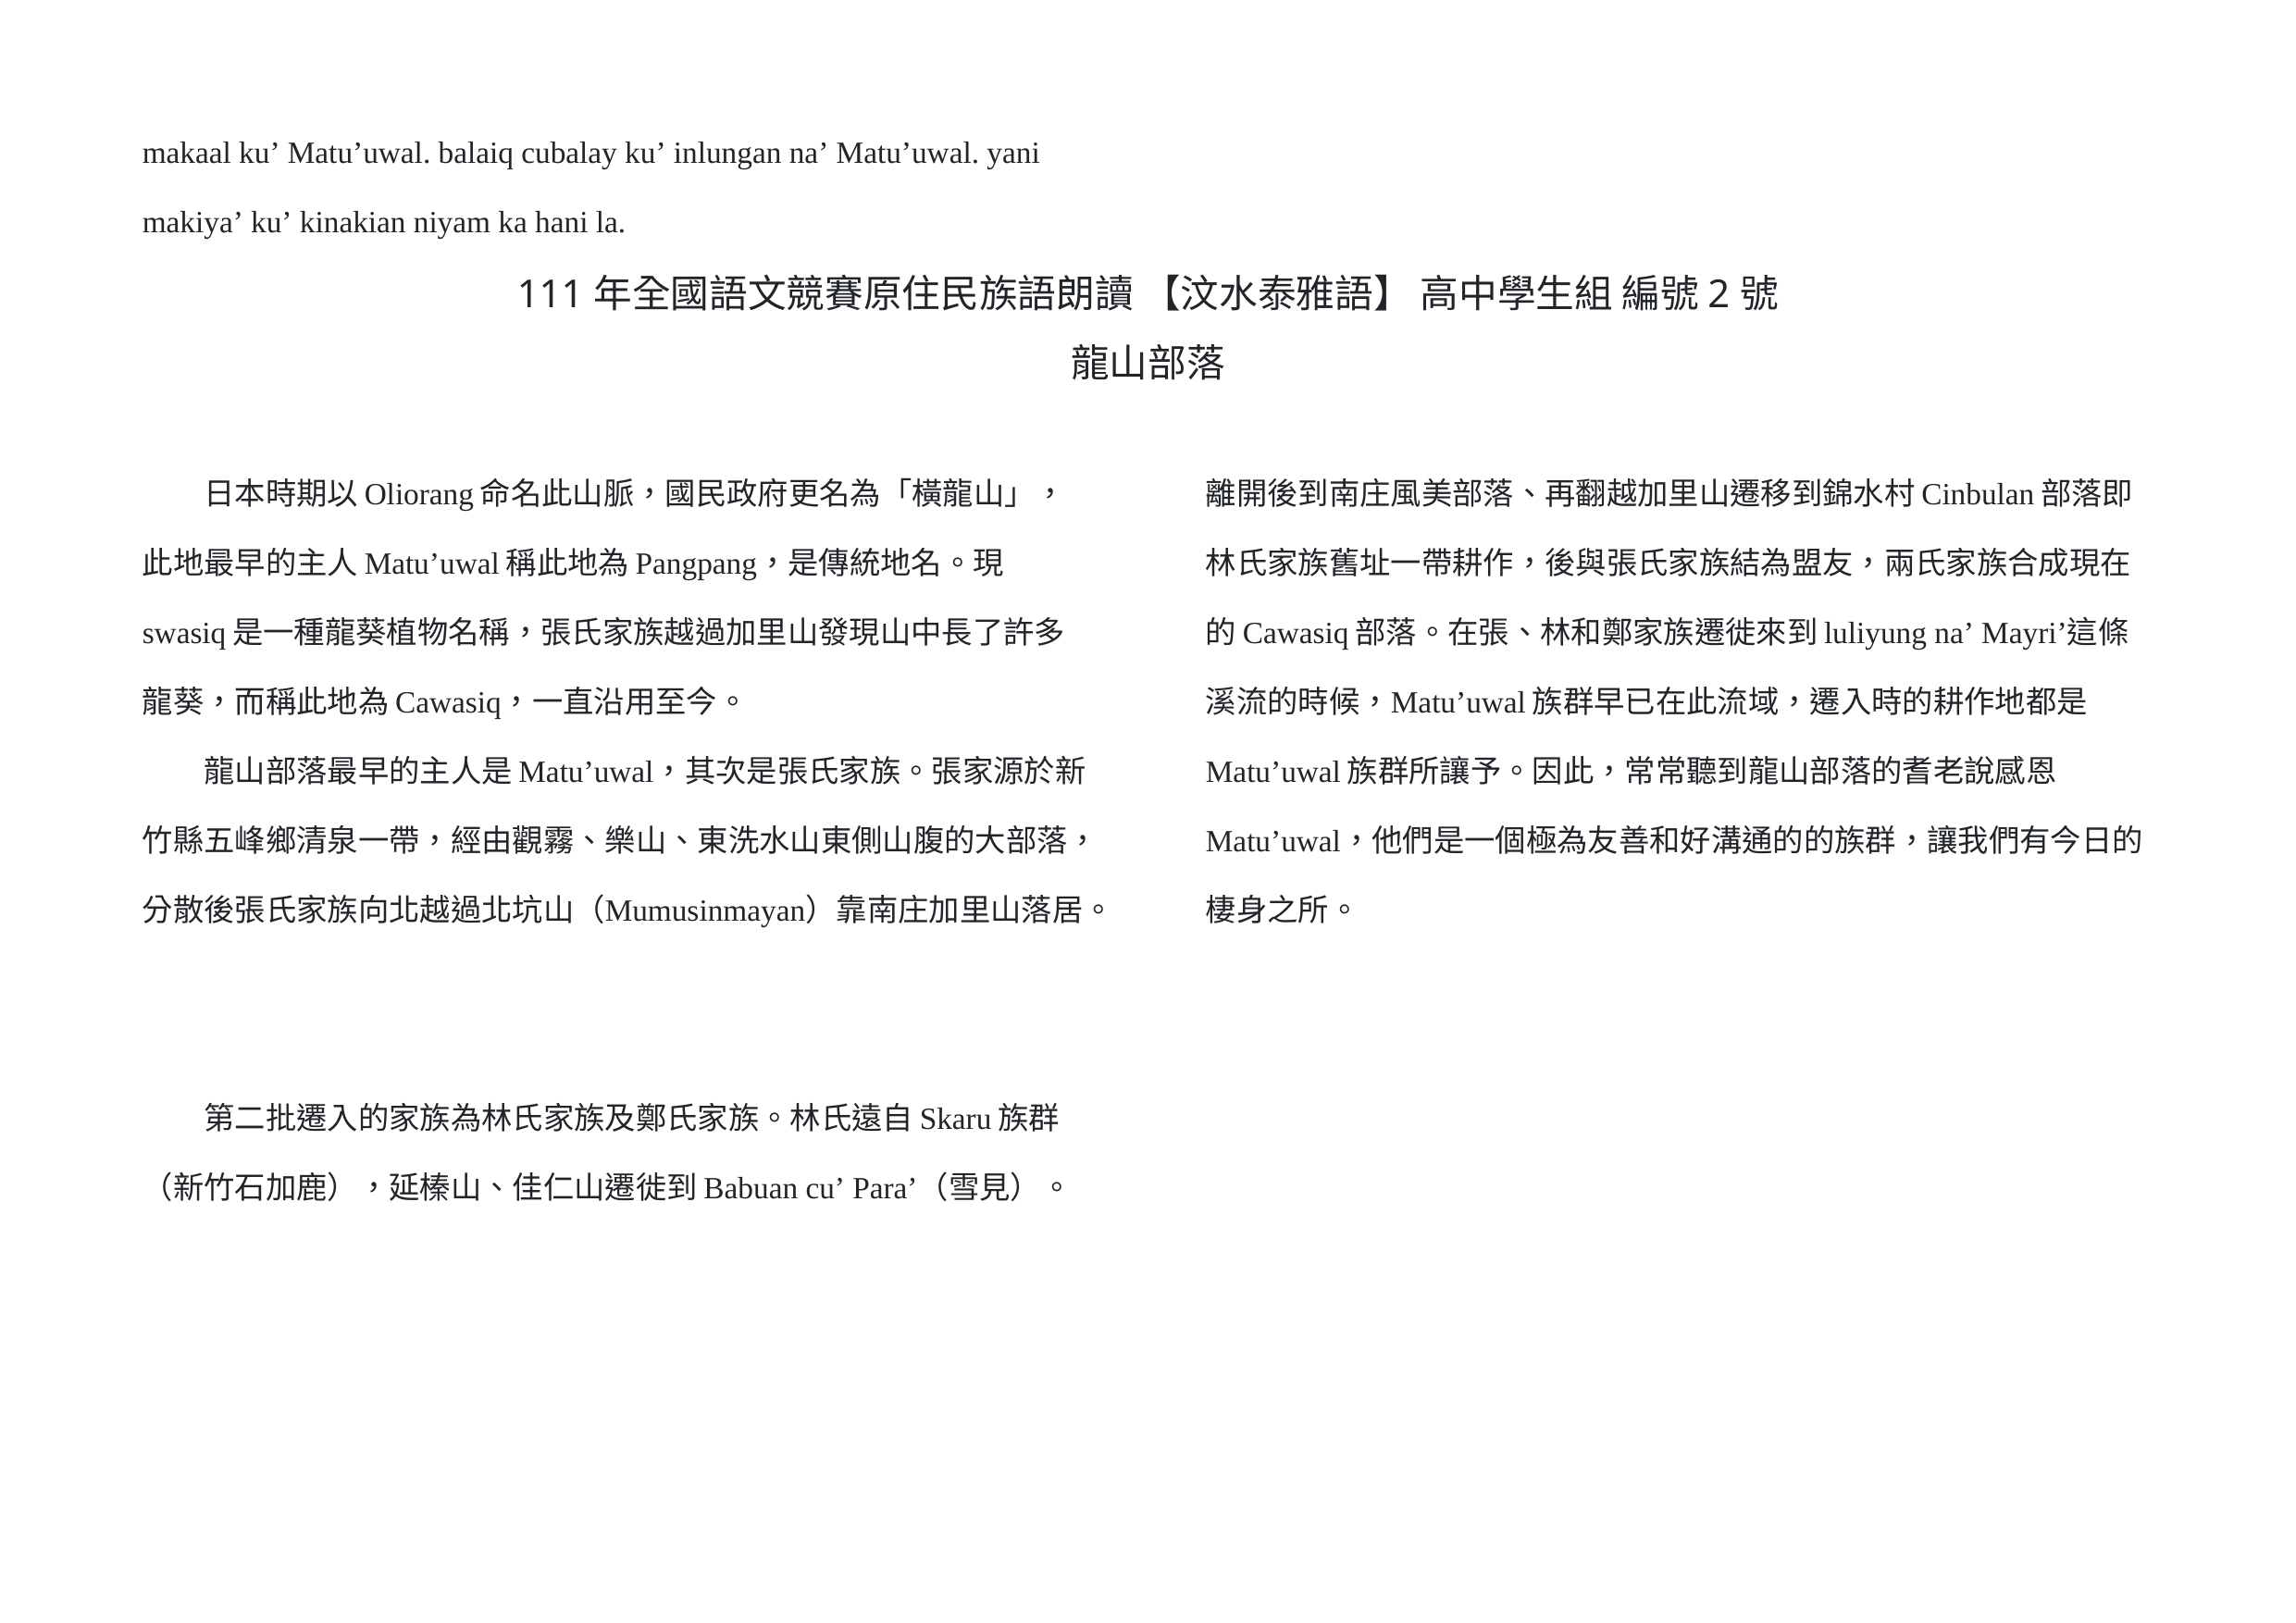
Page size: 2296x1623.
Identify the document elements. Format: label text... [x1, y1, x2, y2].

text 龍山部落最早的主人是Matu’uwal，其次是張氏家族。張家源於新竹縣五峰鄉清泉一帶，經由觀霧、樂山、東洗水山東側山腹的大部落，分散後張氏家族向北越過北坑山（Mumusinmayan）靠南庄加里山落居。 [142, 735, 1090, 943]
text 龍山部落 [142, 326, 2153, 395]
text 日本時期以Oliorang命名此山脈，國民政府更名為「橫龍山」，此地最早的主人Matu’uwal稱此地為Pangpang，是傳統地名。現swasiq是一種龍葵植物名稱，張氏家族越過加里山發現山中長了許多龍葵，而稱此地為Cawasiq，一直沿用至今。 [142, 457, 1090, 735]
text 111 年全國語文競賽原住民族語朗讀 【汶水泰雅語】 高中學生組 編號 2 號 [142, 256, 2153, 326]
text 第二批遷入的家族為林氏家族及鄭氏家族。林氏遠自Skaru族群（新竹石加鹿），延榛山、佳仁山遷徙到Babuan cu’ Para’（雪見）。離開後到南庄風美部落、再翻越加里山遷移到錦水村Cinbulan部落即林氏家族舊址一帶耕作，後與張氏家族結為盟友，兩氏家族合成現在的Cawasiq部落。在張、林和鄭家族遷徙來到luliyung na’ Mayri’這條溪流的時候，Matu’uwal族群早已在此流域，遷入時的耕作地都是Matu’uwal族群所讓予。因此，常常聽到龍山部落的耆老說感恩Matu’uwal，他們是一個極為友善和好溝通的的族群，讓我們有今日的棲身之所。 [1206, 457, 2153, 943]
text 第二批遷入的家族為林氏家族及鄭氏家族。林氏遠自Skaru族群（新竹石加鹿），延榛山、佳仁山遷徙到Babuan cu’ Para’（雪見）。離開後到南庄風美部落、再翻越加里山遷移到錦水村Cinbulan部落即林氏家族舊址一帶耕作，後與張氏家族結為盟友，兩氏家族合成現在的Cawasiq部落。在張、林和鄭家族遷徙來到luliyung na’ Mayri’這條溪流的時候，Matu’uwal族群早已在此流域，遷入時的耕作地都是Matu’uwal族群所讓予。因此，常常聽到龍山部落的耆老說感恩Matu’uwal，他們是一個極為友善和好溝通的的族群，讓我們有今日的棲身之所。 [142, 1082, 1090, 1220]
